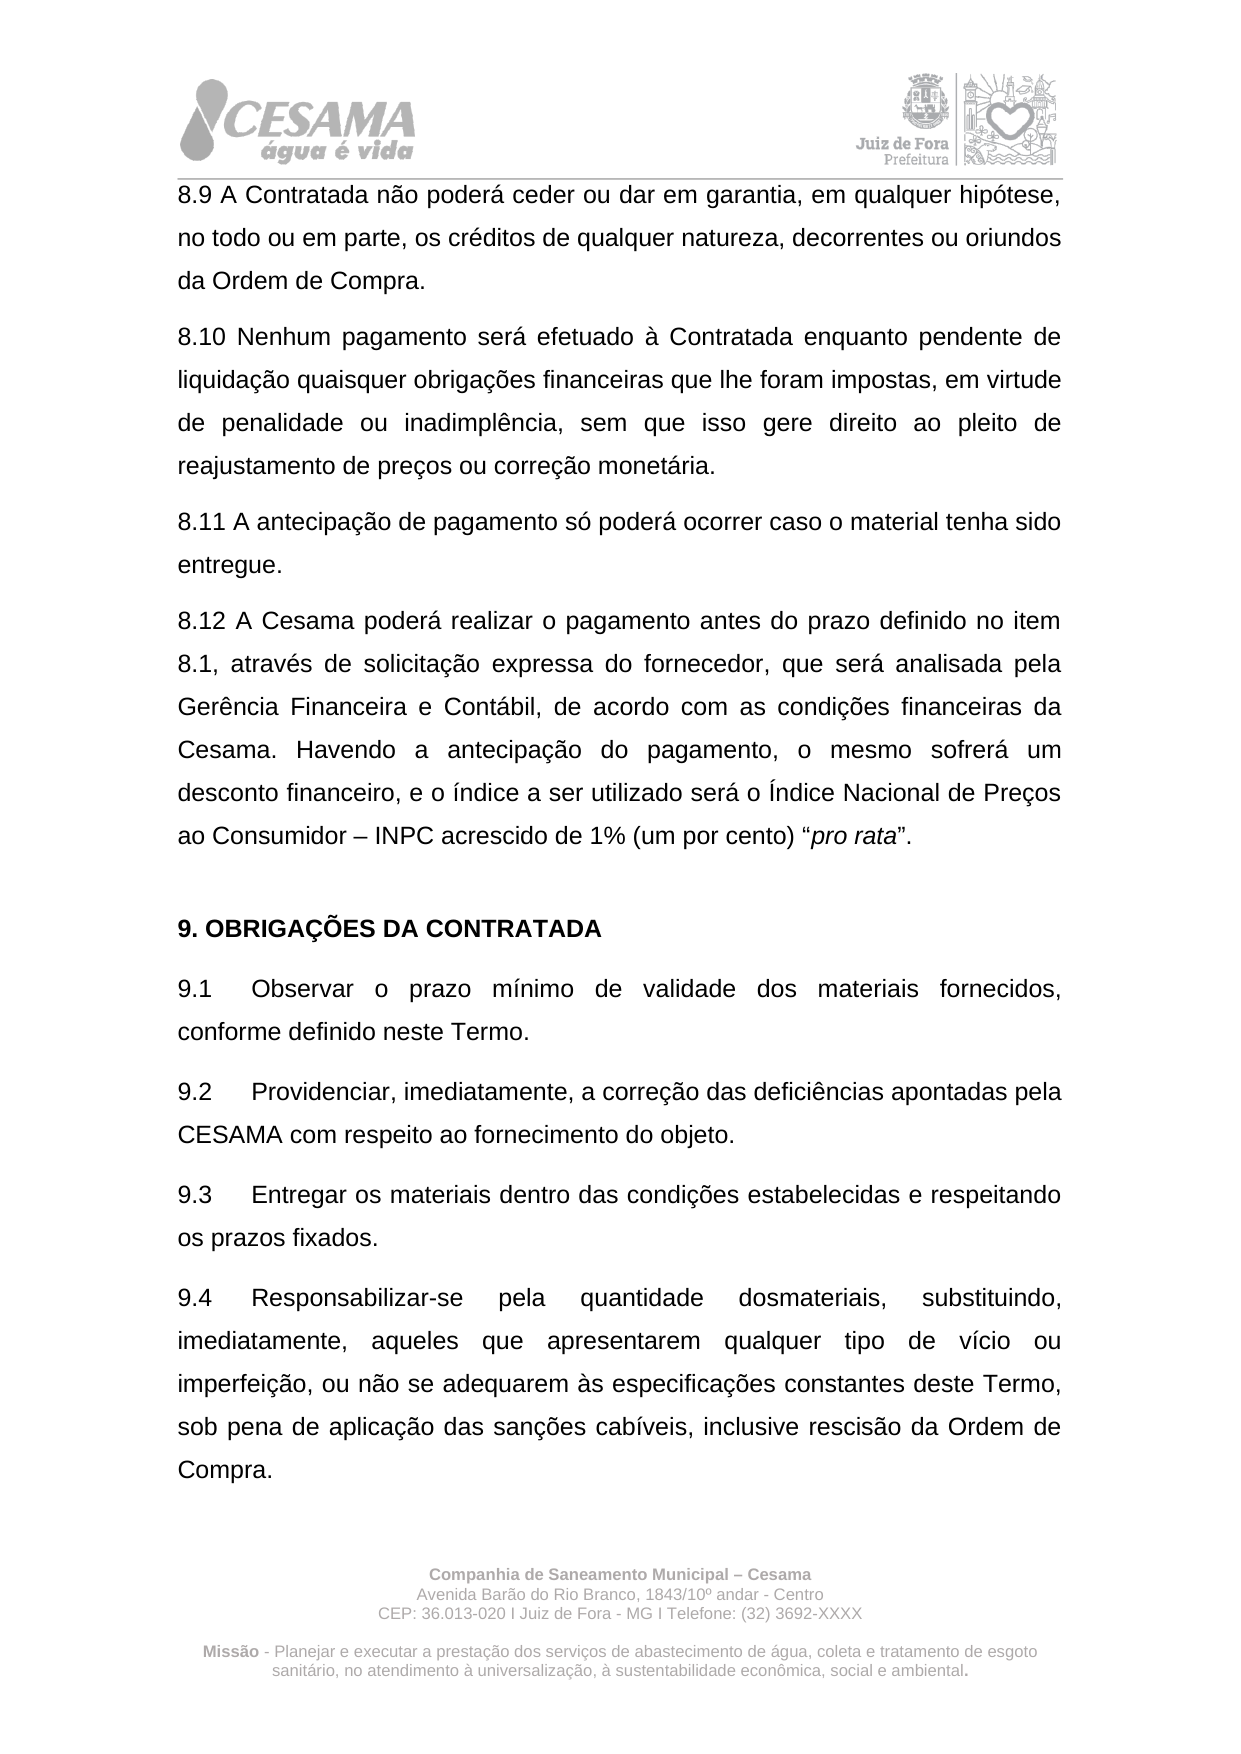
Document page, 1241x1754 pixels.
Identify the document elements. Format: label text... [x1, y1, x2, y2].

text 8.10 Nenhum pagamento será efetuado à Contratada enquanto pendente de liquidação quaisquer obrigações financeiras que lhe foram impostas, em virtude de penalidade ou inadimplência, sem que isso gere direito ao pleito de reajustamento de preços ou correção monetária. [177, 322, 1063, 480]
text 9.4 Responsabilizar-se pela quantidade dosmateriais, substituindo, imediatamente, aqueles que apresentarem qualquer tipo de vício ou imperfeição, ou não se adequarem às especificações constantes deste Termo, sob pena de aplicação das sanções cabíveis, inclusive rescisão da Ordem de Compra. [177, 1283, 1063, 1484]
text 9.3 Entregar os materiais dentro das condições estabelecidas e respeitando os prazos fixados. [177, 1180, 1063, 1252]
text 9. OBRIGAÇÕES DA CONTRATADA [177, 914, 1063, 943]
text 8.11 A antecipação de pagamento só poderá ocorrer caso o material tenha sido entregue. [177, 507, 1063, 579]
text 9.2 Providenciar, imediatamente, a correção das deficiências apontadas pela CESAMA com respeito ao fornecimento do objeto. [177, 1077, 1063, 1149]
text 9.1 Observar o prazo mínimo de validade dos materiais fornecidos, conforme definido neste Termo. [177, 974, 1063, 1046]
picture [177, 73, 1064, 180]
text 8.9 A Contratada não poderá ceder ou dar em garantia, em qualquer hipótese, no todo ou em parte, os créditos de qualquer natureza, decorrentes ou oriundos da Ordem de Compra. [177, 180, 1063, 295]
text 8.12 A Cesama poderá realizar o pagamento antes do prazo definido no item 8.1, através de solicitação expressa do fornecedor, que será analisada pela Gerência Financeira e Contábil, de acordo com as condições financeiras da Cesama. Havendo a antecipação do pagamento, o mesmo sofrerá um desconto financeiro, e o índice a ser utilizado será o Índice Nacional de Preços ao Consumidor – INPC acrescido de 1% (um por cento) “pro rata”. [177, 606, 1063, 850]
